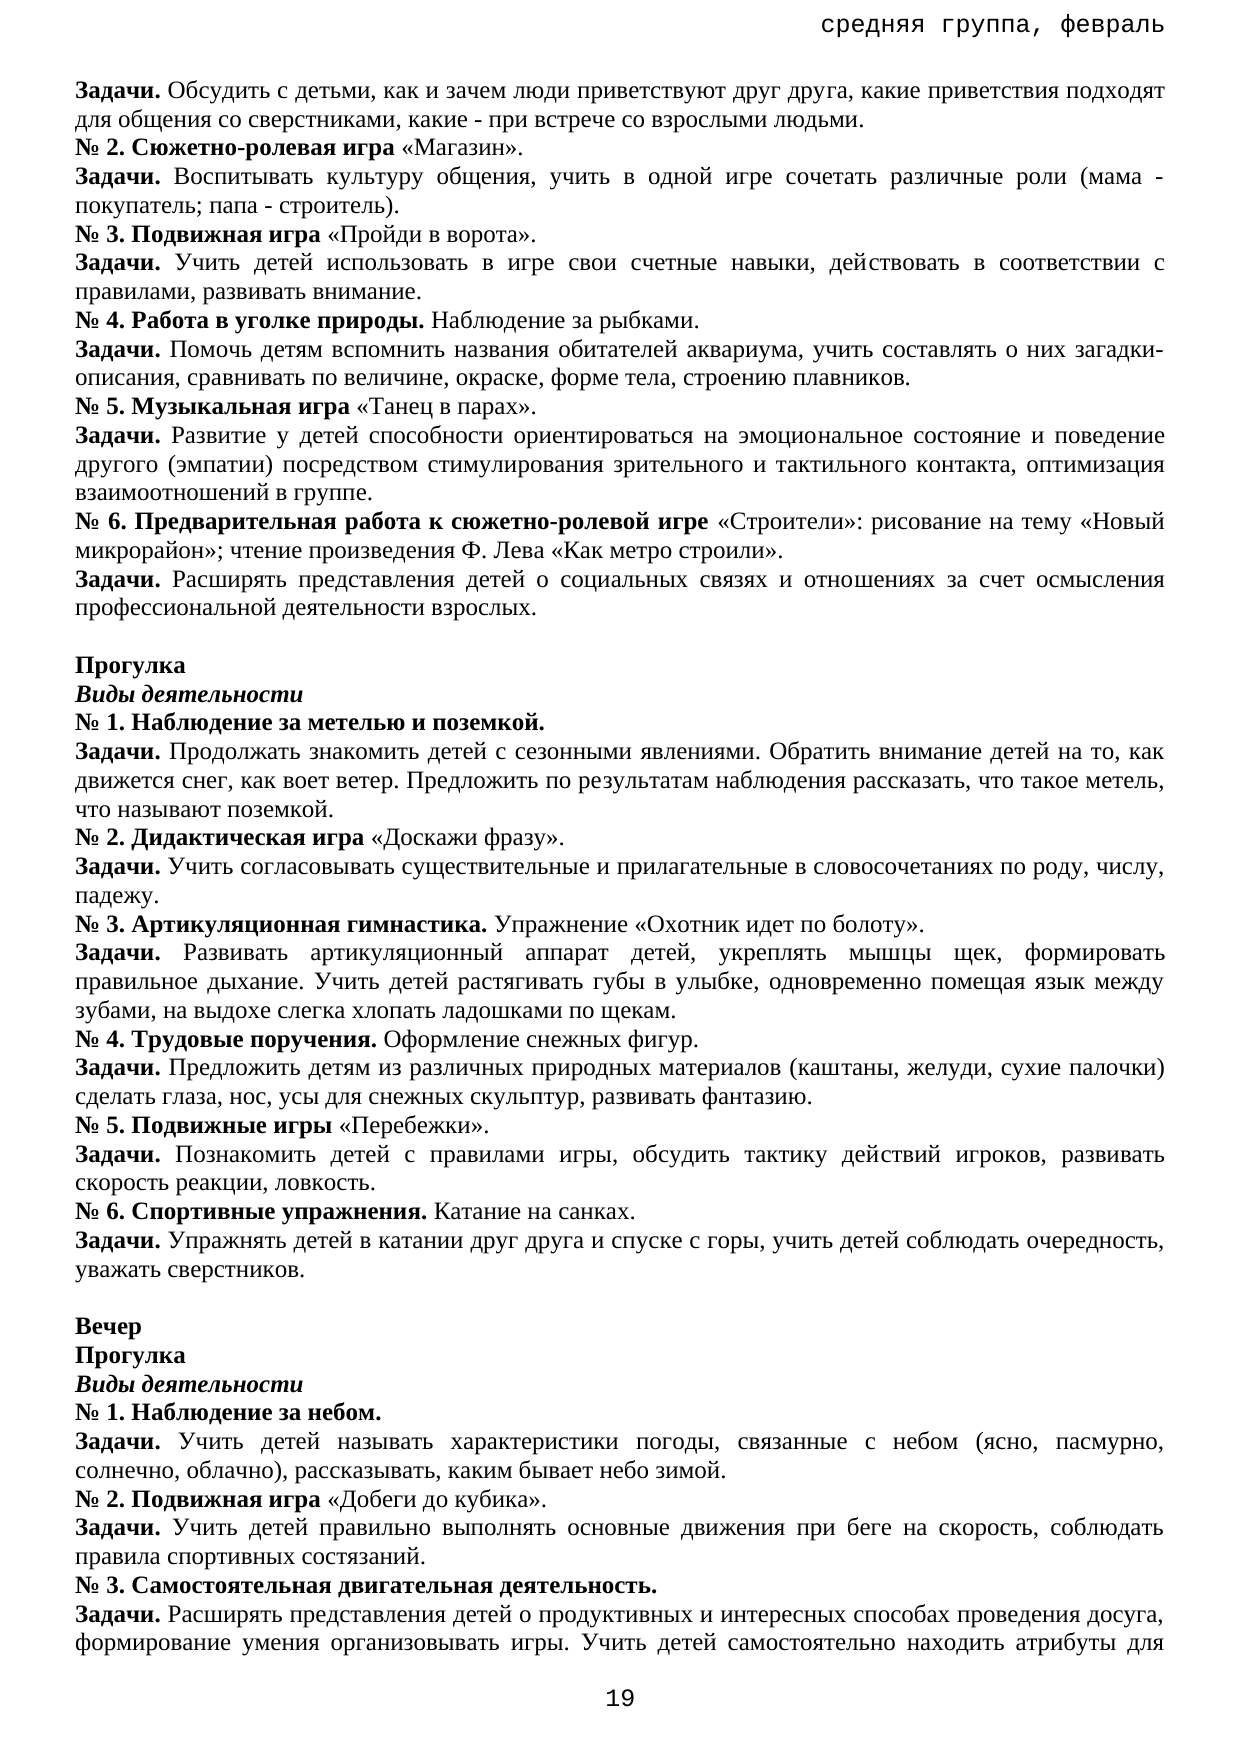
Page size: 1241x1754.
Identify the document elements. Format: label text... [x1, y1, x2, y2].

text № 2. Подвижная игра «Добеги до кубика». [75, 1484, 1165, 1512]
text Задачи. Продолжать знакомить детей с сезонными явлениями. Обратить внимание детей на то, как движется снег, как воет ветер. Предложить по результатам наблюдения рассказать, что такое метель, что называют поземкой. [75, 736, 1165, 822]
text Задачи. Учить детей использовать в игре свои счетные навыки, действовать в соответствии с правилами, развивать внимание. [75, 247, 1165, 305]
text № 4. Работа в уголке природы. Наблюдение за рыбками. [75, 305, 1165, 334]
text № 6. Предварительная работа к сюжетно-ролевой игре «Строители»: рисование на тему «Новый микрорайон»; чтение произведения Ф. Лева «Как метро строили». [75, 506, 1165, 564]
text Виды деятельности [75, 679, 1165, 707]
text Задачи. Помочь детям вспомнить названия обитателей аквариума, учить составлять о них загадки-описания, сравнивать по величине, окраске, форме тела, строению плавников. [75, 334, 1165, 391]
text Задачи. Учить согласовывать существительные и прилагательные в словосочетаниях по роду, числу, падежу. [75, 851, 1165, 909]
text Виды деятельности [75, 1369, 1165, 1397]
text № 5. Музыкальная игра «Танец в парах». [75, 391, 1165, 420]
text Прогулка [75, 650, 1165, 679]
text Задачи. Учить детей называть характеристики погоды, связанные с небом (ясно, пасмурно, солнечно, облачно), рассказывать, каким бывает небо зимой. [75, 1426, 1165, 1484]
text № 4. Трудовые поручения. Оформление снежных фигур. [75, 1024, 1165, 1052]
text № 5. Подвижные игры «Перебежки». [75, 1110, 1165, 1139]
text Задачи. Развитие у детей способности ориентироваться на эмоциональное состояние и поведение другого (эмпатии) посредством стимулирования зрительного и тактильного контакта, оптимизация взаимоотношений в группе. [75, 420, 1165, 506]
text Задачи. Упражнять детей в катании друг друга и спуске с горы, учить детей соблюдать очередность, уважать сверстников. [75, 1225, 1165, 1282]
text № 2. Сюжетно-ролевая игра «Магазин». [75, 132, 1165, 161]
text № 1. Наблюдение за небом. [75, 1397, 1165, 1426]
text № 3. Подвижная игра «Пройди в ворота». [75, 219, 1165, 247]
text Задачи. Познакомить детей с правилами игры, обсудить тактику действий игроков, развивать скорость реакции, ловкость. [75, 1139, 1165, 1196]
text № 3. Самостоятельная двигательная деятельность. [75, 1570, 1165, 1599]
text № 1. Наблюдение за метелью и поземкой. [75, 707, 1165, 736]
text Задачи. Воспитывать культуру общения, учить в одной игре сочетать различные роли (мама - покупатель; папа - строитель). [75, 161, 1165, 219]
text Задачи. Обсудить с детьми, как и зачем люди приветствуют друг друга, какие приветствия подходят для общения со сверстниками, какие - при встрече со взрослыми людьми. [75, 75, 1165, 132]
text Прогулка [75, 1340, 1165, 1369]
text № 6. Спортивные упражнения. Катание на санках. [75, 1196, 1165, 1225]
text № 2. Дидактическая игра «Доскажи фразу». [75, 822, 1165, 851]
text Задачи. Расширять представления детей о социальных связях и отношениях за счет осмысления профессиональной деятельности взрослых. [75, 564, 1165, 621]
text Задачи. Учить детей правильно выполнять основные движения при беге на скорость, соблюдать правила спортивных состязаний. [75, 1512, 1165, 1570]
text Задачи. Предложить детям из различных природных материалов (каштаны, желуди, сухие палочки) сделать глаза, нос, усы для снежных скульптур, развивать фантазию. [75, 1052, 1165, 1110]
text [75, 1599, 1165, 1656]
text Задачи. Развивать артикуляционный аппарат детей, укреплять мышцы щек, формировать правильное дыхание. Учить детей растягивать губы в улыбке, одновременно помещая язык между зубами, на выдохе слегка хлопать ладошками по щекам. [75, 937, 1165, 1024]
text Вечер [75, 1311, 1165, 1340]
text № 3. Артикуляционная гимнастика. Упражнение «Охотник идет по болоту». [75, 909, 1165, 937]
